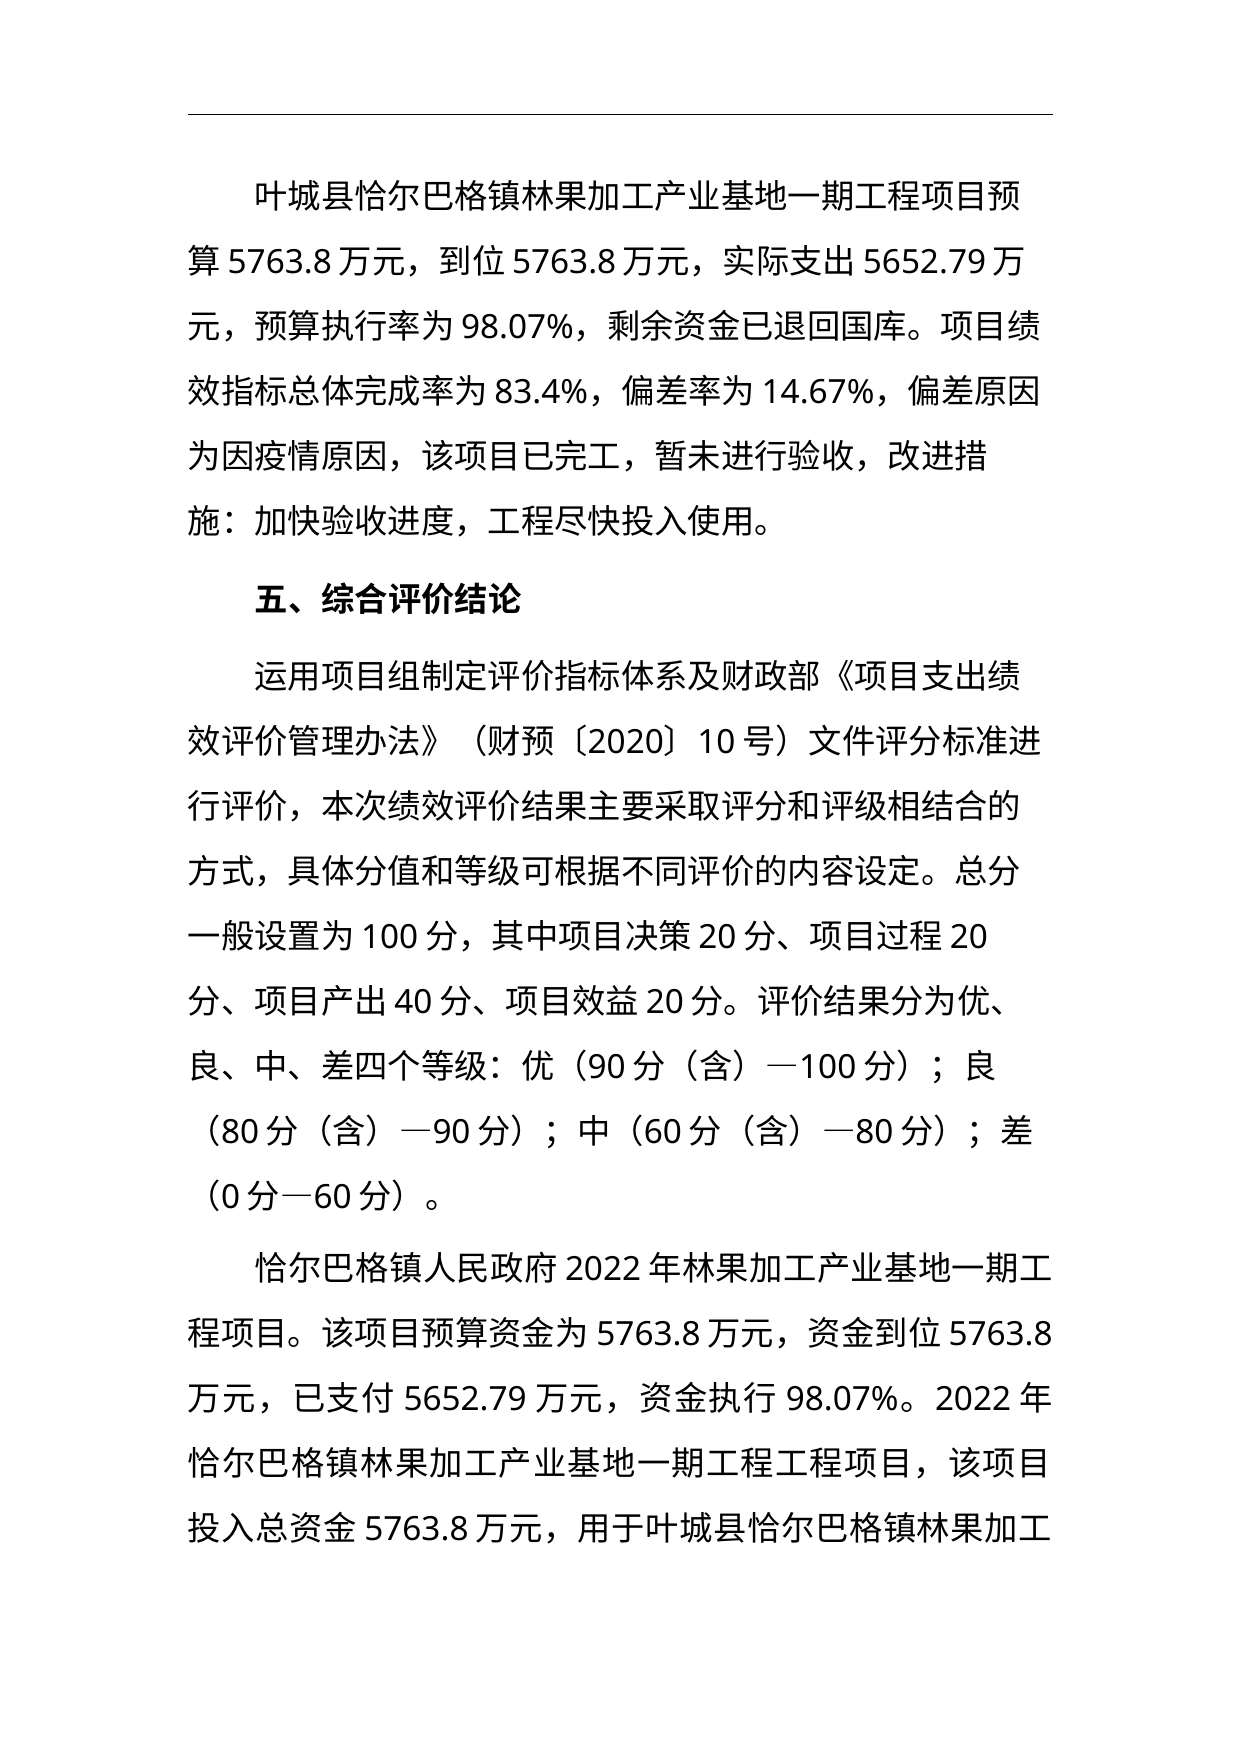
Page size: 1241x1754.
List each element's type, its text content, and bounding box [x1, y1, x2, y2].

text 叶城县恰尔巴格镇林果加工产业基地一期工程项目预算5763.8万元，到位5763.8万元，实际支出5652.79万元，预算执行率为98.07%，剩余资金已退回国库。项目绩效指标总体完成率为83.4%，偏差率为14.67%，偏差原因为因疫情原因，该项目已完工，暂未进行验收，改进措施：加快验收进度，工程尽快投入使用。 [187, 162, 1053, 552]
text 五、综合评价结论 [187, 564, 1053, 629]
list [187, 1233, 1053, 1558]
text 运用项目组制定评价指标体系及财政部《项目支出绩效评价管理办法》（财预〔2020〕10号）文件评分标准进行评价，本次绩效评价结果主要采取评分和评级相结合的方式，具体分值和等级可根据不同评价的内容设定。总分一般设置为100分，其中项目决策20分、项目过程20分、项目产出40分、项目效益20分。评价结果分为优、良、中、差四个等级：优（90分（含）—100分）；良（80分（含）—90分）；中（60分（含）—80分）；差（0分—60分）。 [187, 642, 1053, 1227]
